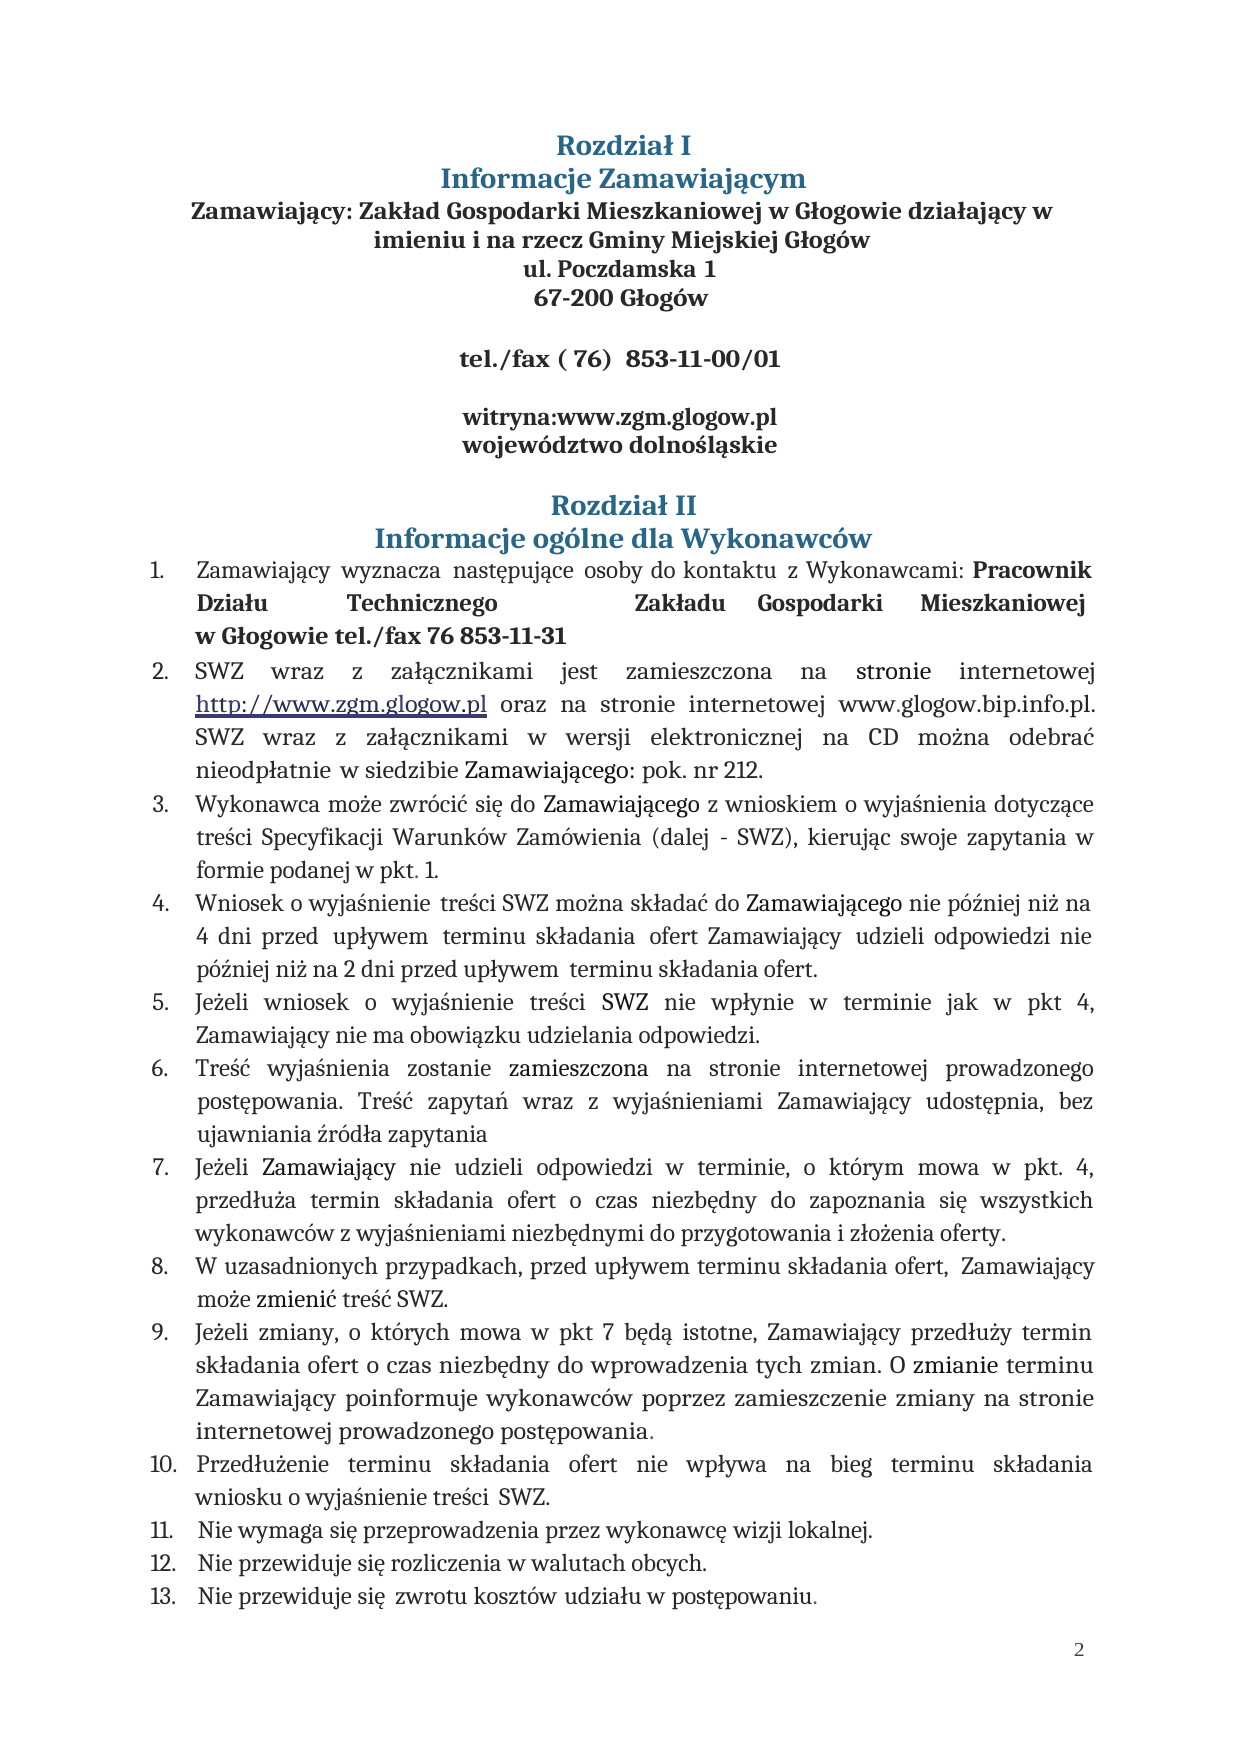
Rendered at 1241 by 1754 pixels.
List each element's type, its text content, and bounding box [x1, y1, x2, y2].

list Nie przewiduje się rozliczenia w walutach obcych. [150, 1549, 1117, 1578]
text ul. Poczdamska 1 [162, 254, 1078, 283]
list Jeżeli Zamawiający nie udzieli odpowiedzi w terminie, o którym mowa w pkt. 4, przedłuża termin składania ofert o czas niezbędny do zapoznania się wszystkich wykonawców z wyjaśnieniami niezbędnymi do przygotowania i złożenia oferty. [152, 1153, 1095, 1248]
list Wniosek o wyjaśnienie treści SWZ można składać do Zamawiającego nie później niż na 4 dni przed upływem terminu składania ofert Zamawiający udzieli odpowiedzi nie później niż na 2 dni przed upływem terminu składania ofert. [152, 889, 1092, 983]
list Jeżeli zmiany, o których mowa w pkt 7 będą istotne, Zamawiający przedłuży termin składania ofert o czas niezbędny do wprowadzenia tych zmian. O zmianie terminu Zamawiający poinformuje wykonawców poprzez zamieszczenie zmiany na stronie internetowej prowadzonego postępowania. [151, 1318, 1094, 1446]
subtitle Rozdział II [129, 489, 1118, 522]
text Zamawiający: Zakład Gospodarki Mieszkaniowej w Głogowie działający w imieniu i na rzecz Gminy Miejskiej Głogów [162, 197, 1082, 254]
subtitle Informacje Zamawiającym [129, 163, 1118, 196]
text tel./fax ( 76) 853-11-00/01 [129, 345, 1111, 374]
subtitle Rozdział I [129, 129, 1118, 163]
list Zamawiający wyznacza następujące osoby do kontaktu z Wykonawcami: Pracownik Działu Technicznego Zakładu Gospodarki Mieszkaniowej w Głogowie tel./fax 76 853-11-31 [150, 556, 1092, 651]
list Jeżeli wniosek o wyjaśnienie treści SWZ nie wpłynie w terminie jak w pkt 4, Zamawiający nie ma obowiązku udzielania odpowiedzi. [152, 988, 1096, 1049]
list SWZ wraz z załącznikami jest zamieszczona na stronie internetowej http://www.zgm.glogow.pl oraz na stronie internetowej www.glogow.bip.info.pl. SWZ wraz z załącznikami w wersji elektronicznej na CD można odebrać nieodpłatnie w siedzibie Zamawiającego: pok. nr 212. [152, 657, 1096, 785]
text witryna:www.zgm.glogow.pl województwo dolnośląskie [387, 403, 853, 459]
text 67-200 Głogów [533, 283, 1117, 313]
list Przedłużenie terminu składania ofert nie wpływa na bieg terminu składania wniosku o wyjaśnienie treści SWZ. [150, 1450, 1093, 1512]
list Nie przewiduje się zwrotu kosztów udziału w postępowaniu. [150, 1582, 1117, 1611]
subtitle Informacje ogólne dla Wykonawców [129, 522, 1118, 556]
list Wykonawca może zwrócić się do Zamawiającego z wnioskiem o wyjaśnienia dotyczące treści Specyfikacji Warunków Zamówienia (dalej - SWZ), kierując swoje zapytania w formie podanej w pkt. 1. [152, 790, 1094, 884]
list W uzasadnionych przypadkach, przed upływem terminu składania ofert, Zamawiający może zmienić treść SWZ. [151, 1252, 1095, 1314]
list Treść wyjaśnienia zostanie zamieszczona na stronie internetowej prowadzonego postępowania. Treść zapytań wraz z wyjaśnieniami Zamawiający udostępnia, bez ujawniania źródła zapytania [151, 1054, 1094, 1149]
list Nie wymaga się przeprowadzenia przez wykonawcę wizji lokalnej. [150, 1516, 1117, 1545]
